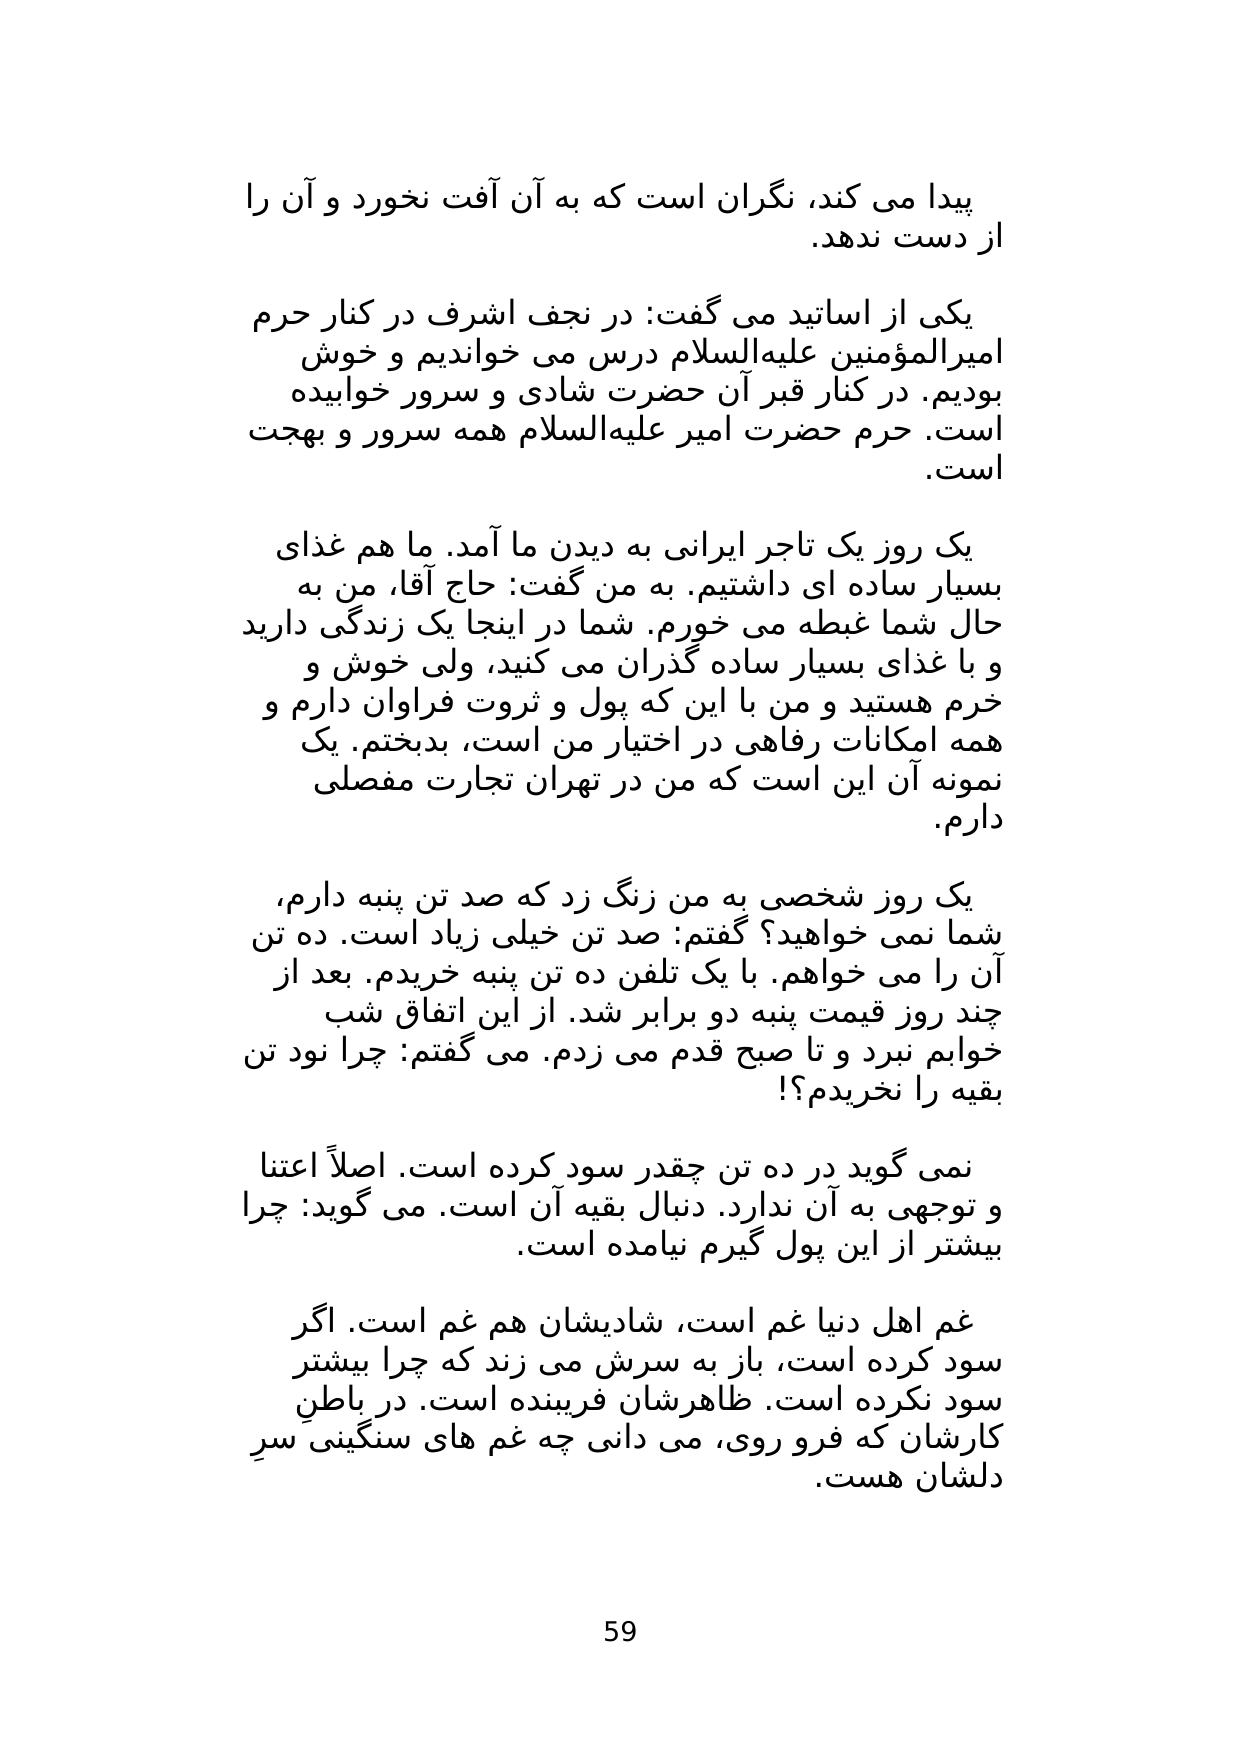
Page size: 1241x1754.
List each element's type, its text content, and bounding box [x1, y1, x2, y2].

text غم اهل دنیا غم است، شادیشان هم غم است. اگر سود کرده است، باز به سرش می زند که چرا بیشتر سود نکرده است. ظاهرشان فریبنده است. در باطنِ کارشان که فرو روی، می دانی چه غم های سنگینی سرِ دلشان هست. [236, 1301, 1004, 1496]
text پیدا می کند، نگران است که به آن آفت نخورد و آن را از دست ندهد. [236, 177, 1004, 255]
text یک روز یک تاجر ایرانی به دیدن ما آمد. ما هم غذای بسیار ساده ای داشتیم. به من گفت: حاج آقا، من به حال شما غبطه می خورم. شما در اینجا یک زندگی دارید و با غذای بسیار ساده گذران می کنید، ولی خوش و خرم هستید و من با این که پول و ثروت فراوان دارم و همه امکانات رفاهی در اختیار من است، بدبختم. یک نمونه آن این است که من در تهران تجارت مفصلی دارم. [236, 526, 1004, 837]
text نمی گوید در ده تن چقدر سود کرده است. اصلاً اعتنا و توجهی به آن ندارد. دنبال بقیه آن است. می گوید: چرا بیشتر از این پول گیرم نیامده است. [236, 1146, 1004, 1263]
text یکی از اساتید می گفت: در نجف اشرف در کنار حرم امیرالمؤمنین عليه‌السلام درس می خواندیم و خوش بودیم. در کنار قبر آن حضرت شادی و سرور خوابیده است. حرم حضرت امیر عليه‌السلام همه سرور و بهجت است. [236, 293, 1004, 487]
text یک روز شخصی به من زنگ زد که صد تن پنبه دارم، شما نمی خواهید؟ گفتم: صد تن خیلی زیاد است. ده تن آن را می خواهم. با یک تلفن ده تن پنبه خریدم. بعد از چند روز قیمت پنبه دو برابر شد. از این اتفاق شب خوابم نبرد و تا صبح قدم می زدم. می گفتم: چرا نود تن بقیه را نخریدم؟! [236, 875, 1004, 1108]
